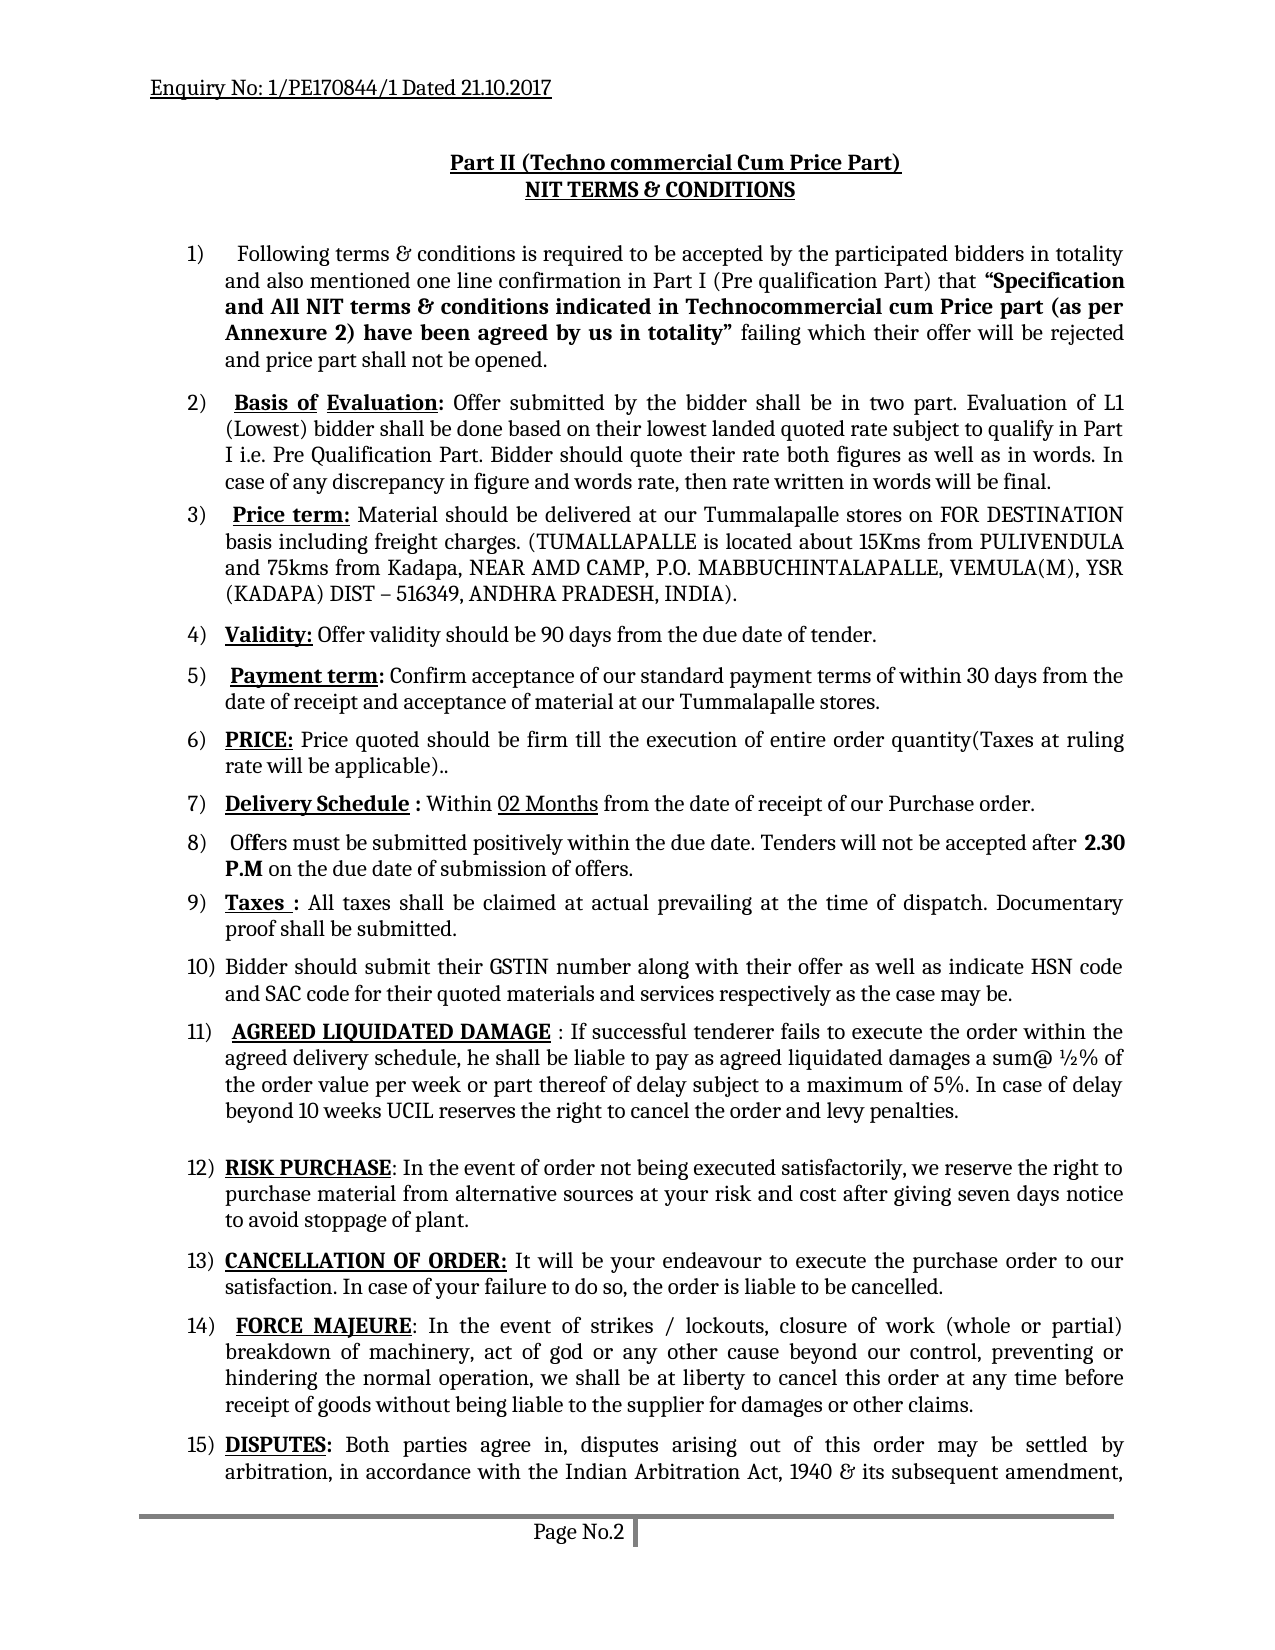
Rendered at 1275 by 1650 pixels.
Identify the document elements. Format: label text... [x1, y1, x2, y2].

list CANCELLATION OF ORDER: It will be your endeavour to execute the purchase order to our satisfaction. In case of your failure to do so, the order is liable to be cancelled. [187, 1248, 1125, 1300]
list Delivery Schedule : Within 02 Months from the date of receipt of our Purchase order. [187, 791, 1125, 817]
list Payment term: Confirm acceptance of our standard payment terms of within 30 days from the date of receipt and acceptance of material at our Tummalapalle stores. [187, 663, 1125, 715]
list PRICE: Price quoted should be firm till the execution of entire order quantity(Taxes at ruling rate will be applicable).. [187, 726, 1125, 779]
list FORCE MAJEURE: In the event of strikes / lockouts, closure of work (whole or partial) breakdown of machinery, act of god or any other cause beyond our control, preventing or hindering the normal operation, we shall be at liberty to cancel this order at any time before receipt of goods without being liable to the supplier for damages or other claims. [187, 1312, 1125, 1418]
list RISK PURCHASE: In the event of order not being executed satisfactorily, we reserve the right to purchase material from alternative sources at your risk and cost after giving seven days notice to avoid stoppage of plant. [187, 1154, 1125, 1233]
list Price term: Material should be delivered at our Tummalapalle stores on FOR DESTINATION basis including freight charges. (TUMALLAPALLE is located about 15Kms from PULIVENDULA and 75kms from Kadapa, NEAR AMD CAMP, P.O. MABBUCHINTALAPALLE, VEMULA(M), YSR (KADAPA) DIST – 516349, ANDHRA PRADESH, INDIA). [187, 502, 1125, 608]
list Offers must be submitted positively within the due date. Tenders will not be accepted after 2.30 P.M on the due date of submission of offers. [187, 829, 1125, 882]
list Validity: Offer validity should be 90 days from the due date of tender. [187, 622, 1125, 648]
list AGREED LIQUIDATED DAMAGE : If successful tenderer fails to execute the order within the agreed delivery schedule, he shall be liable to pay as agreed liquidated damages a sum@ ½% of the order value per week or part thereof of delay subject to a maximum of 5%. In case of delay beyond 10 weeks UCIL reserves the right to cancel the order and levy penalties. [187, 1019, 1125, 1124]
list Following terms & conditions is required to be accepted by the participated bidders in totality and also mentioned one line confirmation in Part I (Pre qualification Part) that “Specification and All NIT terms & conditions indicated in Technocommercial cum Price part (as per Annexure 2) have been agreed by us in totality” failing which their offer will be rejected and price part shall not be opened. [187, 241, 1125, 373]
list Taxes : All taxes shall be claimed at actual prevailing at the time of dispatch. Documentary proof shall be submitted. [187, 889, 1125, 942]
list Bidder should submit their GSTIN number along with their offer as well as indicate HSN code and SAC code for their quoted materials and services respectively as the case may be. [187, 954, 1125, 1007]
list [187, 1432, 1125, 1485]
text Part II (Techno commercial Cum Price Part) [375, 150, 1125, 176]
list Basis of Evaluation: Offer submitted by the bidder shall be in two part. Evaluation of L1 (Lowest) bidder shall be done based on their lowest landed quoted rate subject to qualify in Part I i.e. Pre Qualification Part. Bidder should quote their rate both figures as well as in words. In case of any discrepancy in figure and words rate, then rate written in words will be final. [187, 389, 1125, 495]
text NIT TERMS & CONDITIONS [450, 176, 1125, 203]
